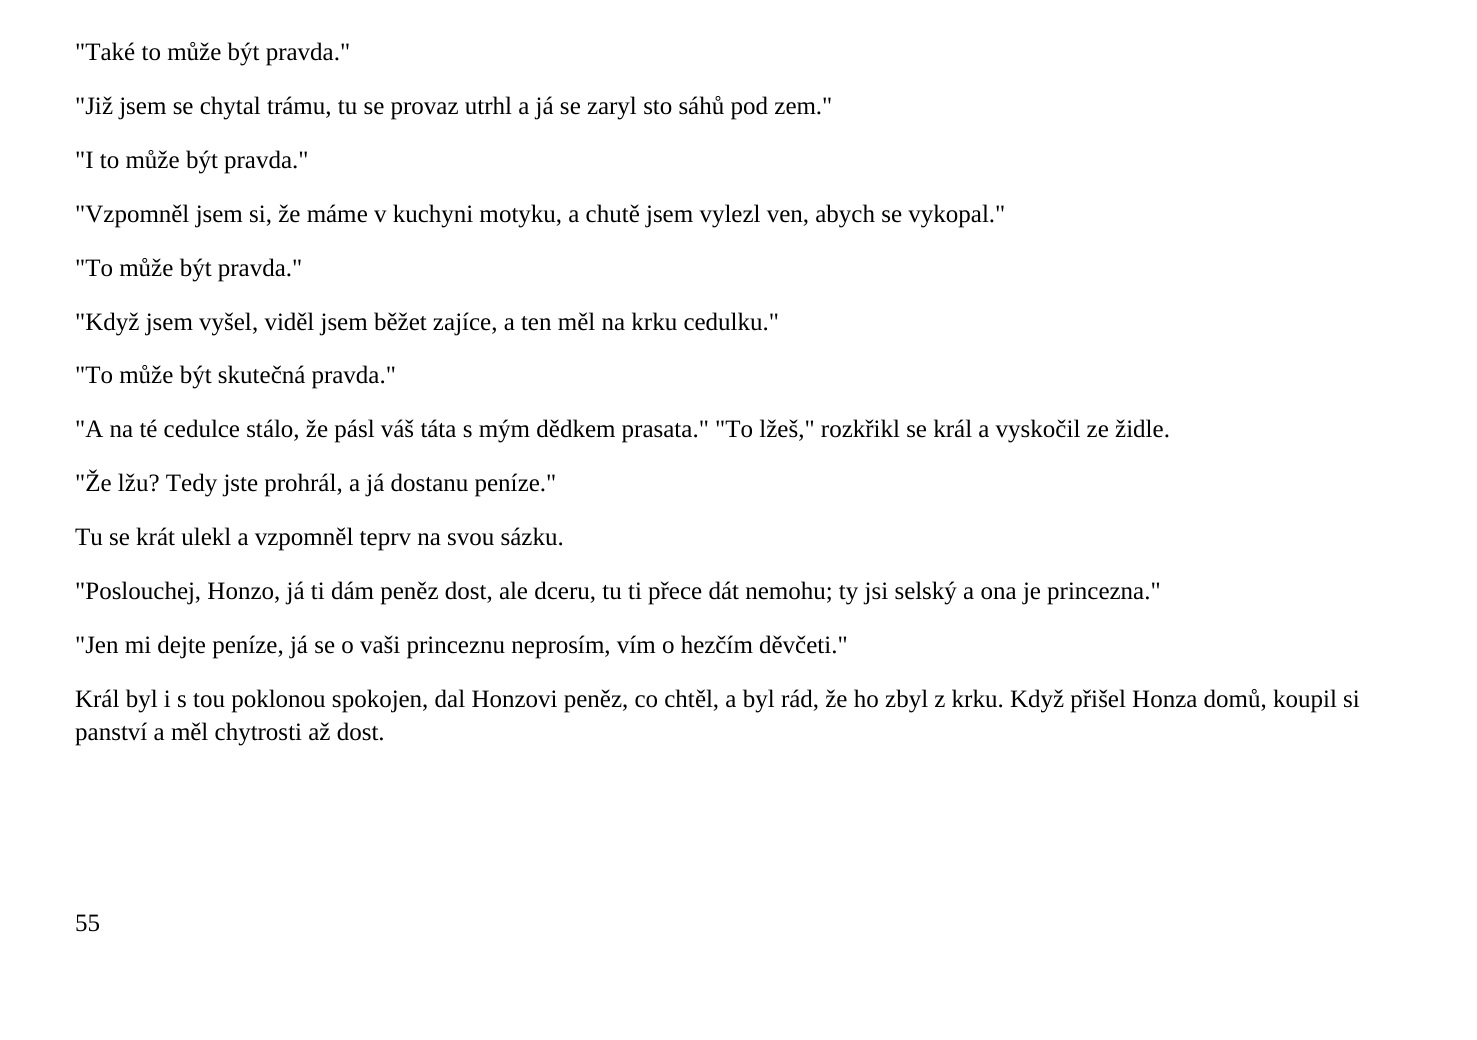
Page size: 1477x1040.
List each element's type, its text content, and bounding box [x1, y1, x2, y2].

text Král byl i s tou poklonou spokojen, dal Honzovi peněz, co chtěl, a byl rád, že ho zbyl z krku. Když přišel Honza domů, koupil si panství a měl chytrosti až dost. [75, 684, 1416, 746]
text "Vzpomněl jsem si, že máme v kuchyni motyku, a chutě jsem vylezl ven, abych se vykopal." [75, 199, 1416, 228]
text "A na té cedulce stálo, že pásl váš táta s mým dědkem prasata." "To lžeš," rozkřikl se král a vyskočil ze židle. [75, 414, 1416, 443]
text "To může být pravda." [75, 253, 1416, 282]
text Tu se krát ulekl a vzpomněl teprv na svou sázku. [75, 522, 1416, 551]
text "To může být skutečná pravda." [75, 361, 1416, 389]
text "Že lžu? Tedy jste prohrál, a já dostanu peníze." [75, 468, 1416, 497]
text "Poslouchej, Honzo, já ti dám peněz dost, ale dceru, tu ti přece dát nemohu; ty jsi selský a ona je princezna." [75, 576, 1416, 605]
text "I to může být pravda." [75, 145, 1416, 174]
text "Když jsem vyšel, viděl jsem běžet zajíce, a ten měl na krku cedulku." [75, 307, 1416, 336]
text "Již jsem se chytal trámu, tu se provaz utrhl a já se zaryl sto sáhů pod zem." [75, 91, 1416, 120]
text "Také to může být pravda." [75, 37, 1416, 66]
text "Jen mi dejte peníze, já se o vaši princeznu neprosím, vím o hezčím děvčeti." [75, 630, 1416, 659]
